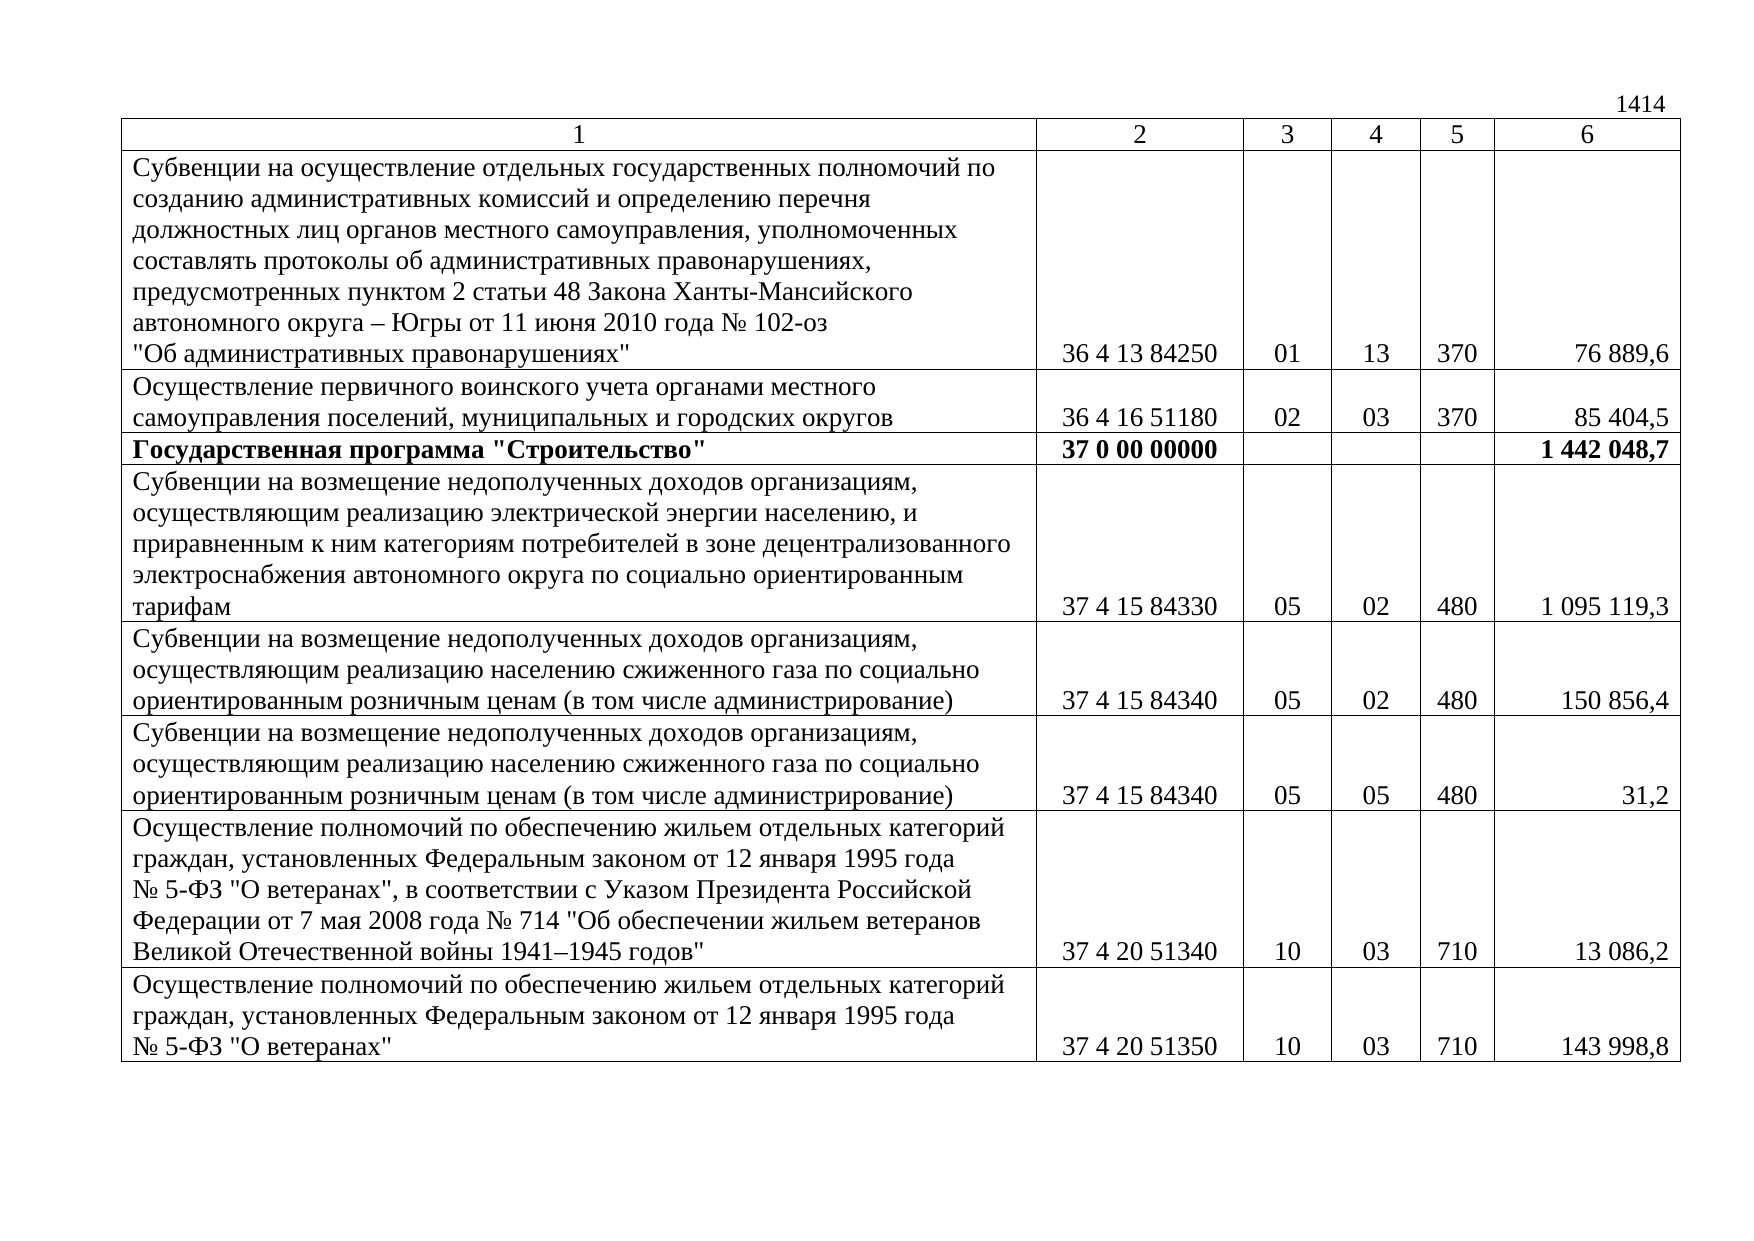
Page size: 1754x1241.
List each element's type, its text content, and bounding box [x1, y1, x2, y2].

table_header 1 [122, 119, 1036, 149]
table_cell 37 4 20 51350 [1037, 968, 1243, 1061]
table_cell 05 [1332, 716, 1420, 810]
table_cell [1244, 433, 1331, 464]
table_cell 13 [1332, 151, 1420, 369]
table_cell Субвенции на возмещение недополученных доходов организациям, осуществляющим реализацию населению сжиженного газа по социально ориентированным розничным ценам (в том числе администрирование) [122, 716, 1036, 810]
table_cell 36 4 13 84250 [1037, 151, 1243, 369]
table_cell 02 [1244, 370, 1331, 432]
table_cell 36 4 16 51180 [1037, 370, 1243, 432]
table_cell 370 [1421, 370, 1494, 432]
table_cell 37 0 00 00000 [1037, 433, 1243, 464]
table_cell Государственная программа "Строительство" [122, 433, 1036, 464]
table_cell 480 [1421, 465, 1494, 621]
table_cell 01 [1244, 151, 1331, 369]
table_cell 02 [1332, 465, 1420, 621]
table_cell 05 [1244, 622, 1331, 715]
table_cell 31,2 [1495, 716, 1680, 810]
table_header 4 [1332, 119, 1420, 149]
table_cell 37 4 15 84340 [1037, 716, 1243, 810]
table_cell 85 404,5 [1495, 370, 1680, 432]
table_cell 370 [1421, 151, 1494, 369]
table_cell Субвенции на возмещение недополученных доходов организациям, осуществляющим реализацию электрической энергии населению, и приравненным к ним категориям потребителей в зоне децентрализованного электроснабжения автономного округа по социально ориентированным тарифам [122, 465, 1036, 621]
table_cell 10 [1244, 811, 1331, 967]
table_header 3 [1244, 119, 1331, 149]
table_cell 03 [1332, 370, 1420, 432]
table_cell Осуществление первичного воинского учета органами местного самоуправления поселений, муниципальных и городских округов [122, 370, 1036, 432]
table_cell [1332, 433, 1420, 464]
table_cell 03 [1332, 968, 1420, 1061]
table_cell 150 856,4 [1495, 622, 1680, 715]
table_cell 76 889,6 [1495, 151, 1680, 369]
table_cell 1 442 048,7 [1495, 433, 1680, 464]
table_cell 10 [1244, 968, 1331, 1061]
table_cell 143 998,8 [1495, 968, 1680, 1061]
table_cell 480 [1421, 622, 1494, 715]
table_cell 05 [1244, 716, 1331, 810]
table_cell Субвенции на осуществление отдельных государственных полномочий по созданию административных комиссий и определению перечня должностных лиц органов местного самоуправления, уполномоченных составлять протоколы об административных правонарушениях, предусмотренных пунктом 2 статьи 48 Закона Ханты-Мансийского автономного округа – Югры от 11 июня 2010 года № 102-оз "Об административных правонарушениях" [122, 151, 1036, 369]
table_cell 710 [1421, 968, 1494, 1061]
table_cell 37 4 15 84340 [1037, 622, 1243, 715]
table_cell 710 [1421, 811, 1494, 967]
table_header 5 [1421, 119, 1494, 149]
table_cell Субвенции на возмещение недополученных доходов организациям, осуществляющим реализацию населению сжиженного газа по социально ориентированным розничным ценам (в том числе администрирование) [122, 622, 1036, 715]
table_cell Осуществление полномочий по обеспечению жильем отдельных категорий граждан, установленных Федеральным законом от 12 января 1995 года № 5-ФЗ "О ветеранах" [122, 968, 1036, 1061]
table_cell 02 [1332, 622, 1420, 715]
table_cell 13 086,2 [1495, 811, 1680, 967]
table_cell 480 [1421, 716, 1494, 810]
table_cell 37 4 15 84330 [1037, 465, 1243, 621]
table_cell [1421, 433, 1494, 464]
table_cell 03 [1332, 811, 1420, 967]
table_cell 1 095 119,3 [1495, 465, 1680, 621]
table_cell 05 [1244, 465, 1331, 621]
table_cell 37 4 20 51340 [1037, 811, 1243, 967]
table_header 6 [1495, 119, 1680, 149]
table_cell Осуществление полномочий по обеспечению жильем отдельных категорий граждан, установленных Федеральным законом от 12 января 1995 года № 5-ФЗ "О ветеранах", в соответствии с Указом Президента Российской Федерации от 7 мая 2008 года № 714 "Об обеспечении жильем ветеранов Великой Отечественной войны 1941–1945 годов" [122, 811, 1036, 967]
table_header 2 [1037, 119, 1243, 149]
